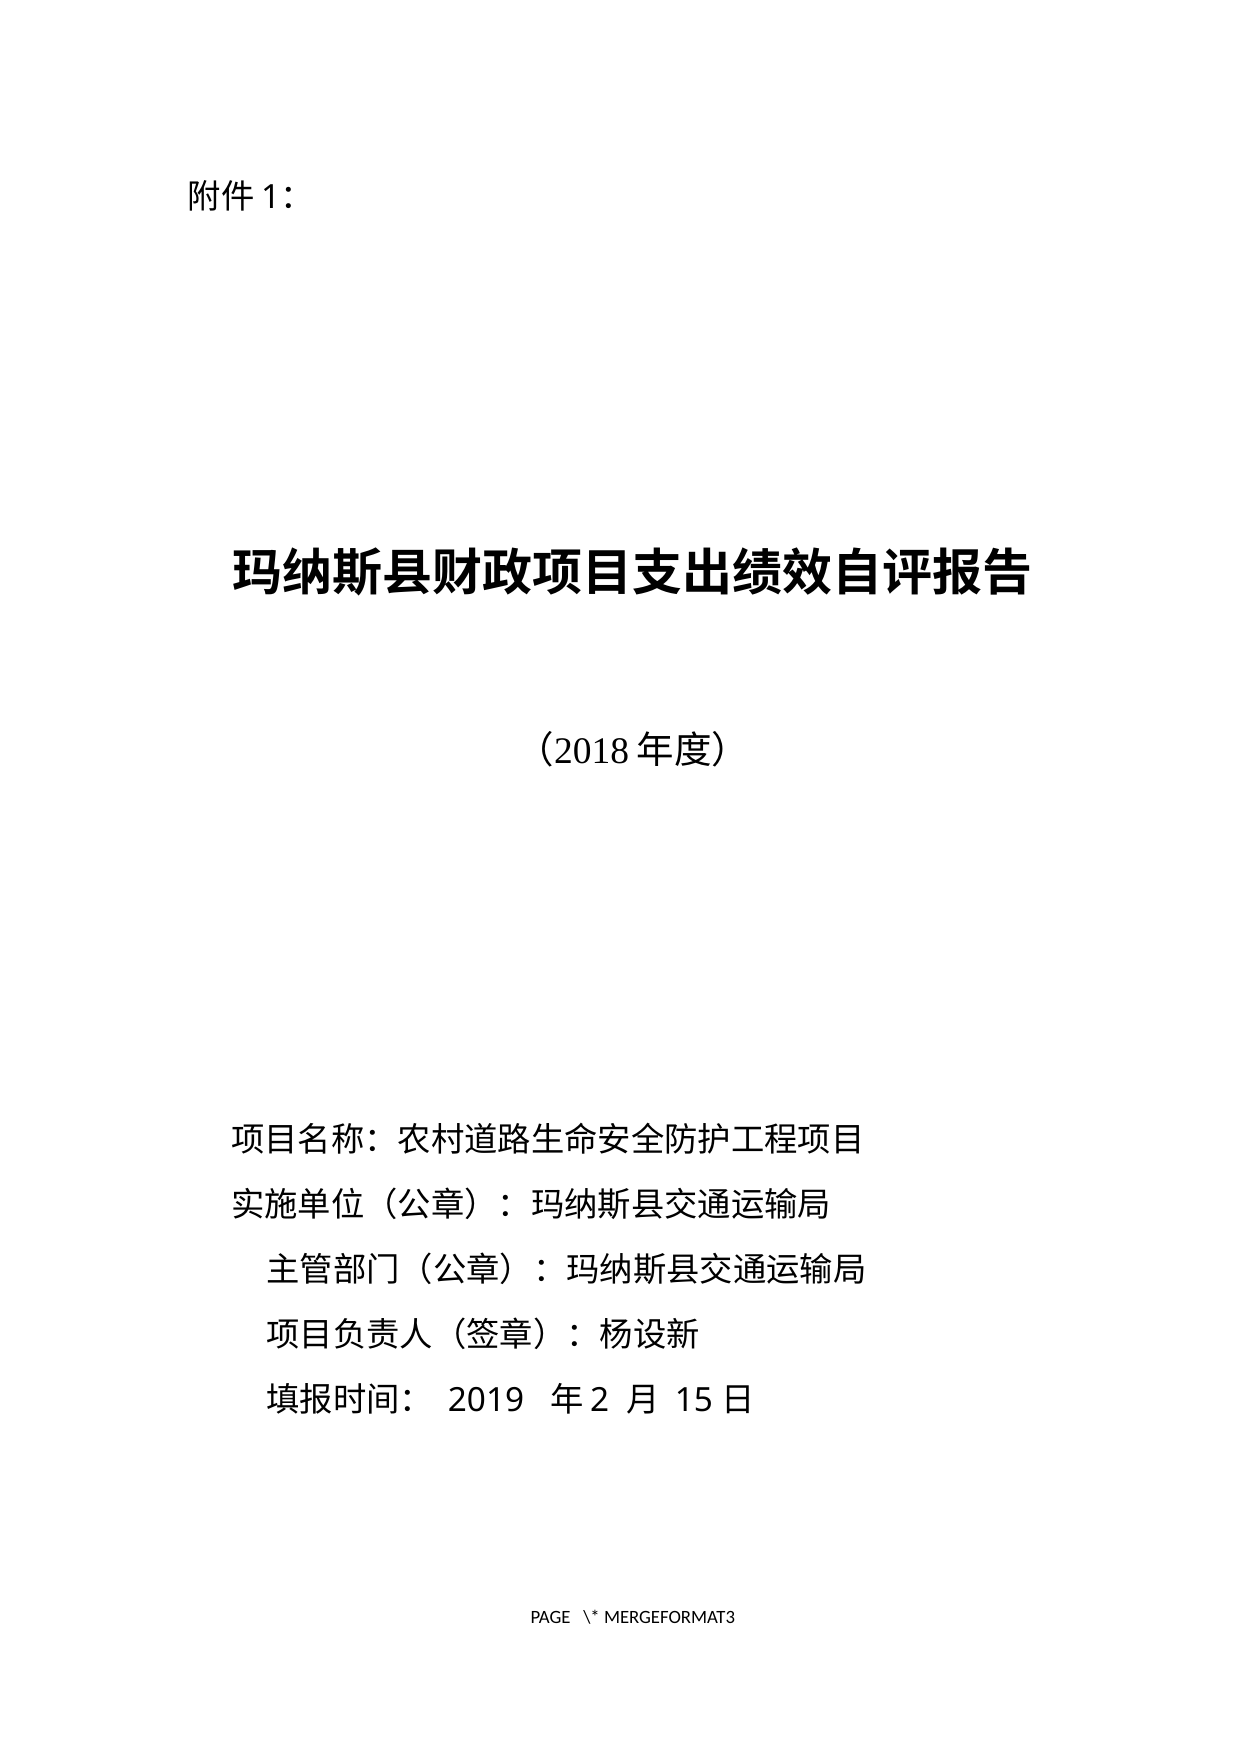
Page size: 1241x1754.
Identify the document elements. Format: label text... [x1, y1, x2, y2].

text 玛纳斯县财政项目支出绩效自评报告 [187, 519, 1078, 617]
text 实施单位（公章）：玛纳斯县交通运输局 [187, 1169, 1078, 1234]
text 项目负责人（签章）：杨设新 [187, 1299, 1078, 1364]
text 填报时间： 2019 年2 月 15 日 [187, 1364, 1078, 1429]
text 附件1： [187, 162, 1078, 227]
text 项目名称：农村道路生命安全防护工程项目 [187, 1104, 1078, 1169]
text 主管部门（公章）：玛纳斯县交通运输局 [187, 1234, 1078, 1299]
text （2018年度） [187, 714, 1078, 779]
